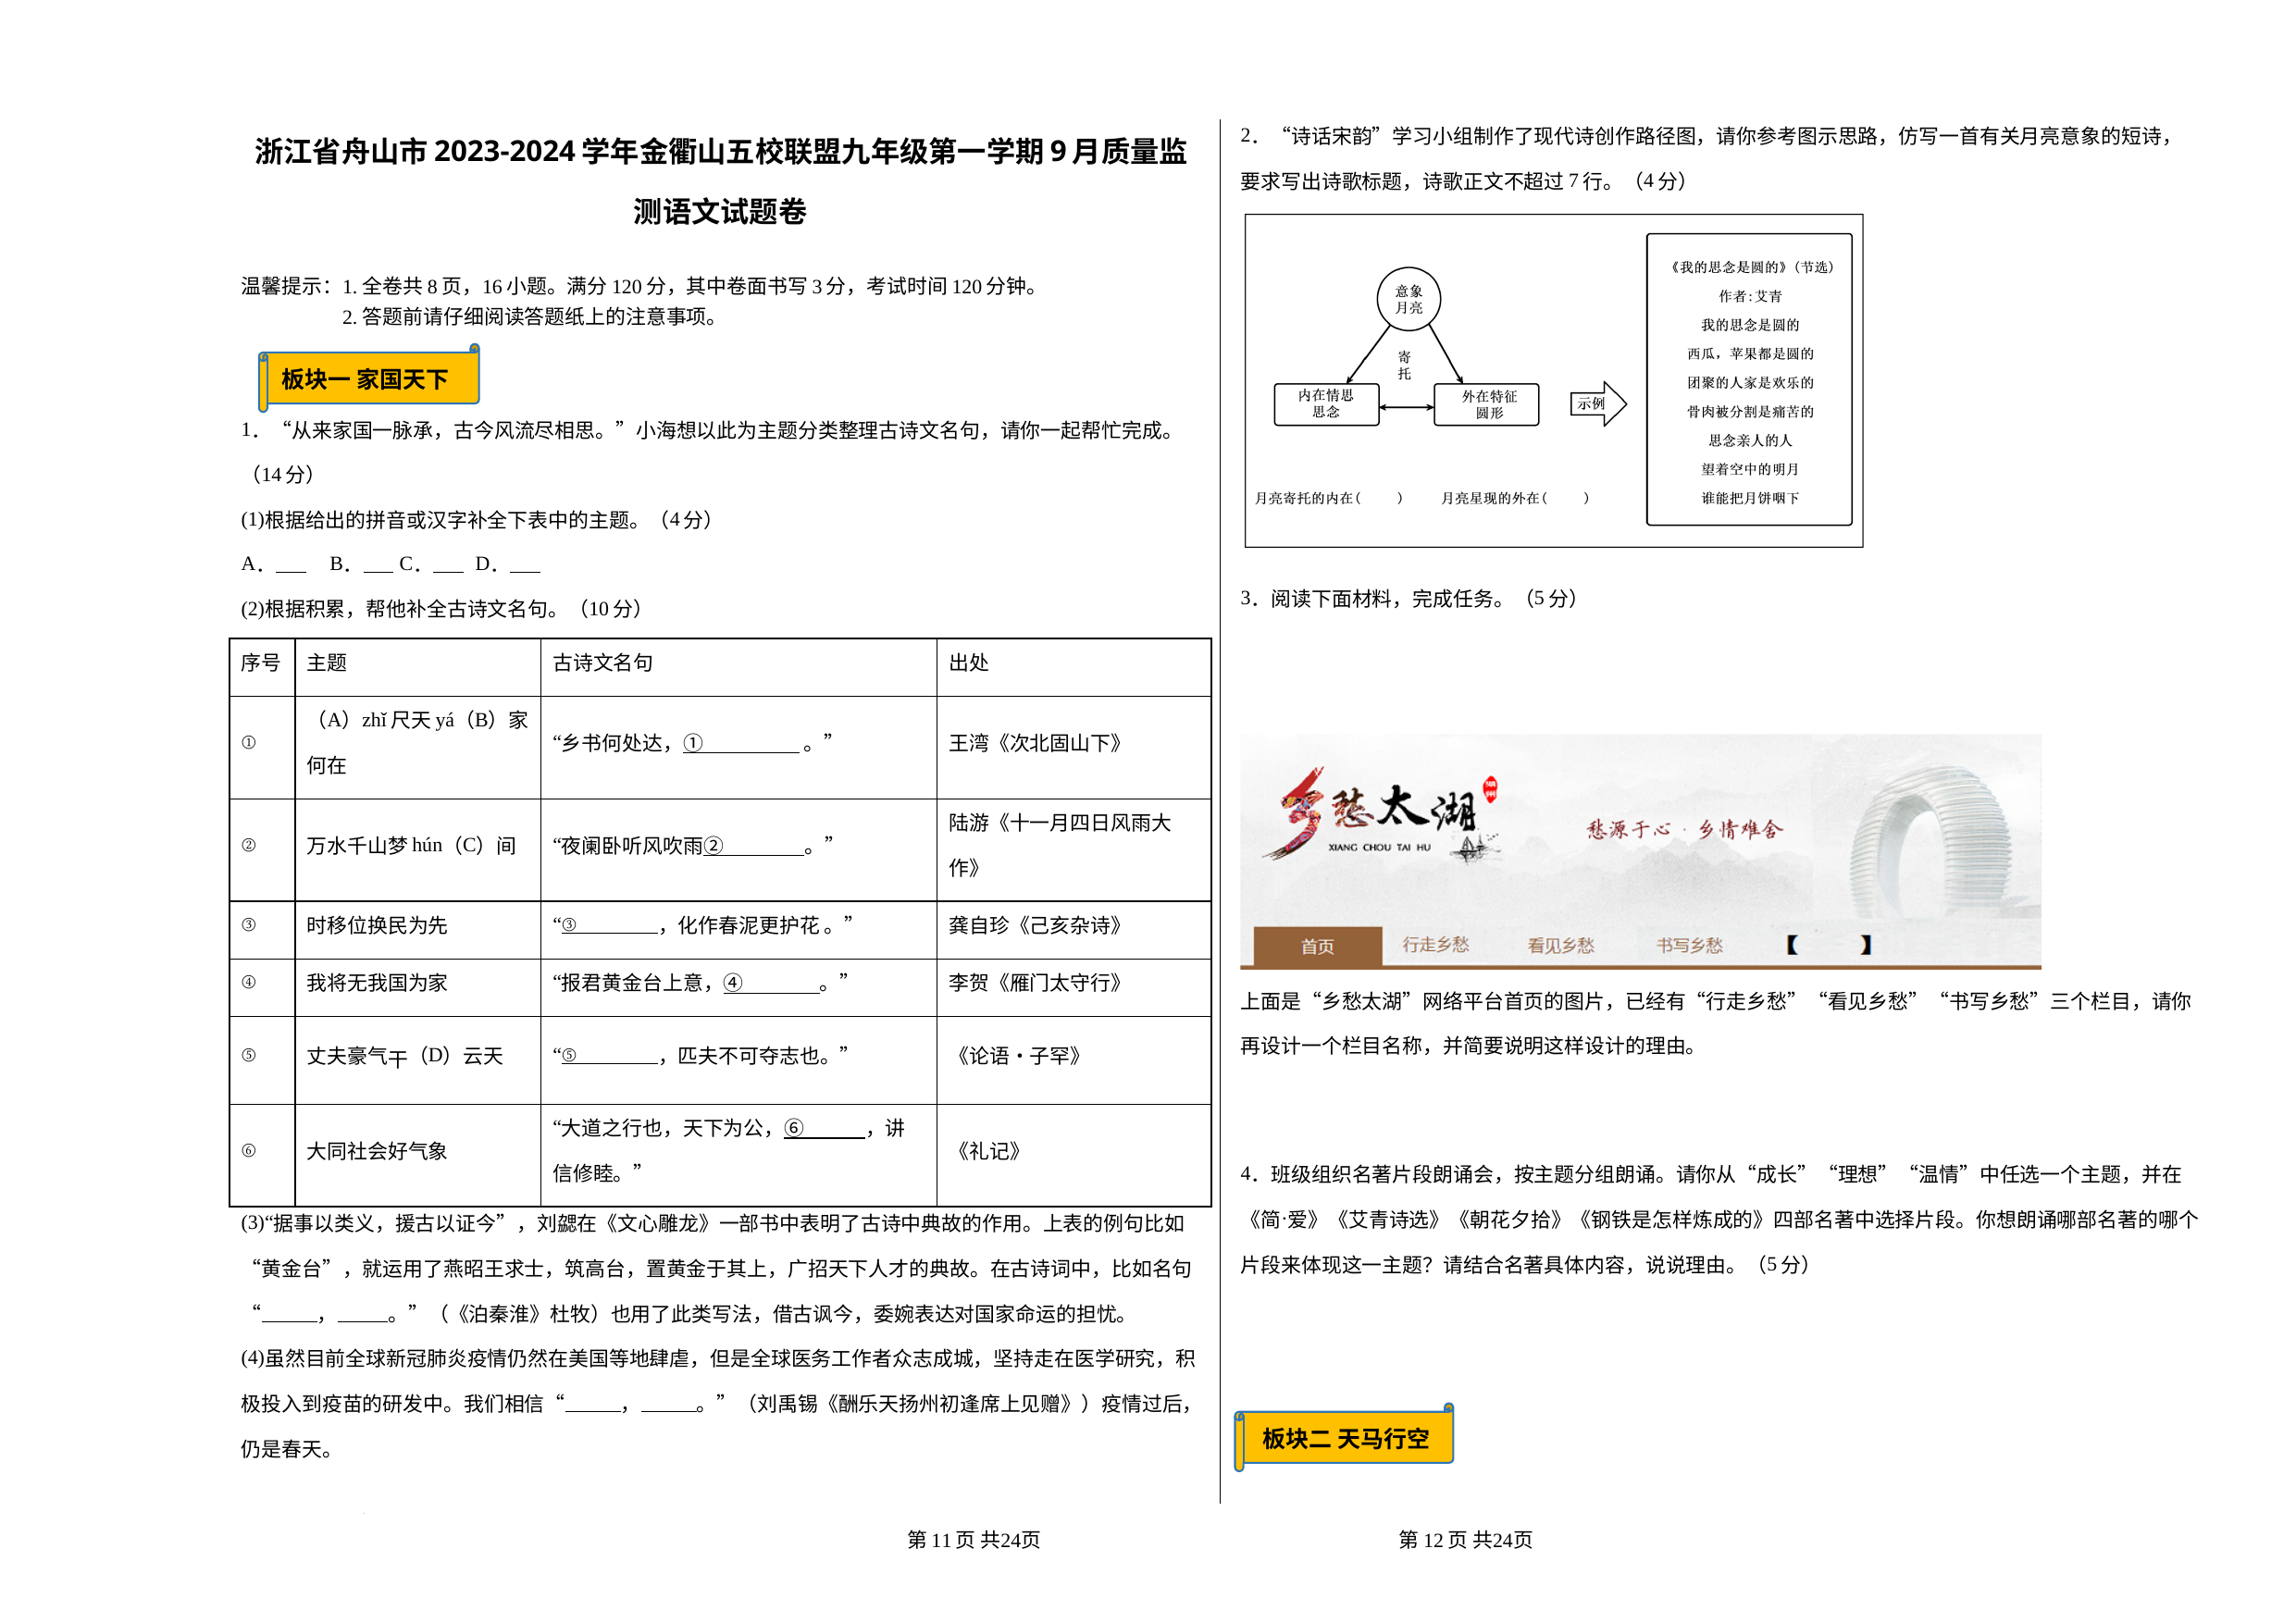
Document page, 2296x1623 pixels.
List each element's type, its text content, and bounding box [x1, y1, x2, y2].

table_cell 龚自珍《己亥杂诗》 [937, 902, 1210, 959]
text A． B． C． D． [241, 549, 1199, 578]
table_cell （A）zhǐ尺天yá（B）家何在 [296, 697, 540, 798]
text 浙江省舟山市2023-2024学年金衢山五校联盟九年级第一学期9月质量监测语文试题卷 [241, 119, 1199, 240]
table_cell “报君黄金台上意，④ 。” [541, 960, 937, 1016]
table_cell ④ [230, 960, 294, 1016]
text (4)虽然目前全球新冠肺炎疫情仍然在美国等地肆虐，但是全球医务工作者众志成城，坚持走在医学研究，积极投入到疫苗的研发中。我们相信“ ， 。”（刘禹锡《酬乐天扬州初逢席上见赠》）疫情过后，仍是春天。 [241, 1343, 1199, 1463]
table_cell “⑤ ，匹夫不可夺志也。” [541, 1017, 937, 1103]
table_cell “乡书何处达，① 。” [541, 697, 937, 798]
text (1)根据给出的拼音或汉字补全下表中的主题。（4分） [241, 503, 1199, 534]
table_cell 丈夫豪气干（D）云天 [296, 1017, 540, 1103]
picture [1240, 209, 1866, 552]
table_cell 我将无我国为家 [296, 960, 540, 1016]
picture [1240, 732, 2042, 970]
text 2．“诗话宋韵”学习小组制作了现代诗创作路径图，请你参考图示思路，仿写一首有关月亮意象的短诗，要求写出诗歌标题，诗歌正文不超过7行。（4分） [1240, 119, 2199, 195]
table_header 序号 [230, 639, 294, 695]
table_cell 《论语•子罕》 [937, 1017, 1210, 1103]
table_cell 陆游《十一月四日风雨大作》 [937, 799, 1210, 900]
text (2)根据积累，帮他补全古诗文名句。（10分） [241, 593, 1199, 623]
text 1．“从来家国一脉承，古今风流尽相思。”小海想以此为主题分类整理古诗文名句，请你一起帮忙完成。（14分） [241, 414, 1199, 489]
table_cell 王湾《次北固山下》 [937, 697, 1210, 798]
text 上面是“乡愁太湖”网络平台首页的图片，已经有“行走乡愁”“看见乡愁”“书写乡愁”三个栏目，请你再设计一个栏目名称，并简要说明这样设计的理由。 [1240, 985, 2199, 1060]
text 温馨提示：1. 全卷共8页，16小题。满分120分，其中卷面书写3分，考试时间120分钟。 [241, 270, 1199, 300]
table_cell 李贺《雁门太守行》 [937, 960, 1210, 1016]
table_cell “③ ，化作春泥更护花 。” [541, 902, 937, 959]
table_cell ③ [230, 902, 294, 959]
text (3)“据事以类义，援古以证今”，刘勰在《文心雕龙》一部书中表明了古诗中典故的作用。上表的例句比如“黄金台”，就运用了燕昭王求士，筑高台，置黄金于其上，广招天下人才的典故。在古诗词中，比如名句“ ， 。”（《泊秦淮》杜牧）也用了此类写法，借古讽今，委婉表达对国家命运的担忧。 [241, 1208, 1199, 1328]
table_header 出处 [937, 639, 1210, 695]
table_cell ⑤ [230, 1017, 294, 1103]
table_cell 时移位换民为先 [296, 902, 540, 959]
table_cell ② [230, 799, 294, 900]
table_cell 大同社会好气象 [296, 1105, 540, 1206]
table_header 主题 [296, 639, 540, 695]
table_cell “大道之行也，天下为公，⑥ ，讲信修睦。” [541, 1105, 937, 1206]
table_header 古诗文名句 [541, 639, 937, 695]
table_cell ⑥ [230, 1105, 294, 1206]
text 2. 答题前请仔细阅读答题纸上的注意事项。 [241, 300, 1199, 330]
table_cell ① [230, 697, 294, 798]
table_cell 万水千山梦hún（C）间 [296, 799, 540, 900]
text 4．班级组织名著片段朗诵会，按主题分组朗诵。请你从“成长”“理想”“温情”中任选一个主题，并在《简·爱》《艾青诗选》《朝花夕拾》《钢铁是怎样炼成的》四部名著中选择片段。你想朗诵哪部名著的哪个片段来体现这一主题？请结合名著具体内容，说说理由。（5分） [1240, 1158, 2199, 1279]
table_cell 《礼记》 [937, 1105, 1210, 1206]
table_cell “夜阑卧听风吹雨② 。” [541, 799, 937, 900]
